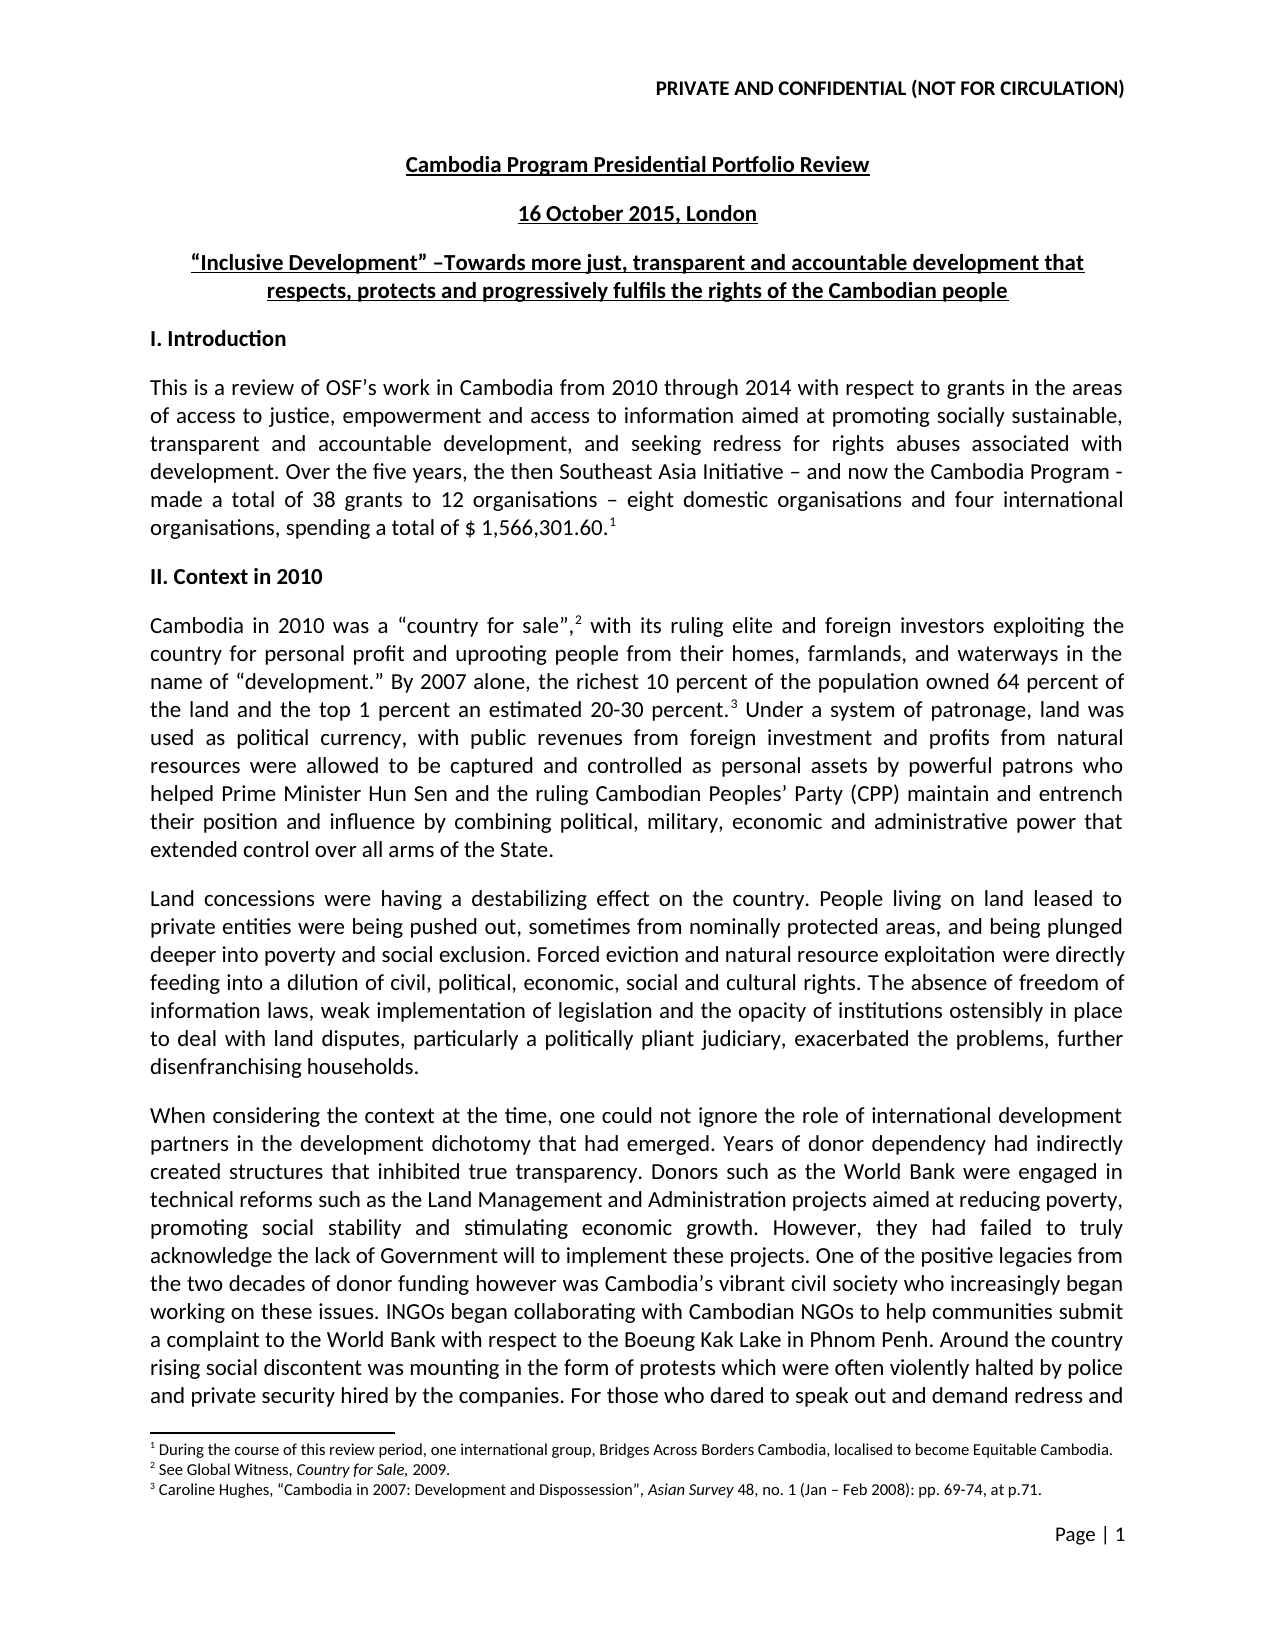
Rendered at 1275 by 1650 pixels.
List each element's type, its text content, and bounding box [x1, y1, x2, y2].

text I. Introduction [150, 324, 1125, 353]
text “Inclusive Development” –Towards more just, transparent and accountable development that respects, protects and progressively fulfils the rights of the Cambodian people [150, 248, 1125, 304]
text Cambodia Program Presidential Portfolio Review [150, 150, 1125, 178]
text II. Context in 2010 [150, 562, 1125, 590]
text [150, 1101, 1125, 1409]
text 16 October 2015, London [150, 199, 1125, 227]
text This is a review of OSF’s work in Cambodia from 2010 through 2014 with respect to grants in the areas of access to justice, empowerment and access to information aimed at promoting socially sustainable, transparent and accountable development, and seeking redress for rights abuses associated with development. Over the five years, the then Southeast Asia Initiative – and now the Cambodia Program - made a total of 38 grants to 12 organisations – eight domestic organisations and four international organisations, spending a total of $ 1,566,301.60. [150, 373, 1125, 542]
text Cambodia in 2010 was a “country for sale”, with its ruling elite and foreign investors exploiting the country for personal profit and uprooting people from their homes, farmlands, and waterways in the name of “development.” By 2007 alone, the richest 10 percent of the population owned 64 percent of the land and the top 1 percent an estimated 20-30 percent. Under a system of patronage, land was used as political currency, with public revenues from foreign investment and profits from natural resources were allowed to be captured and controlled as personal assets by powerful patrons who helped Prime Minister Hun Sen and the ruling Cambodian Peoples’ Party (CPP) maintain and entrench their position and influence by combining political, military, economic and administrative power that extended control over all arms of the State. [150, 611, 1125, 863]
